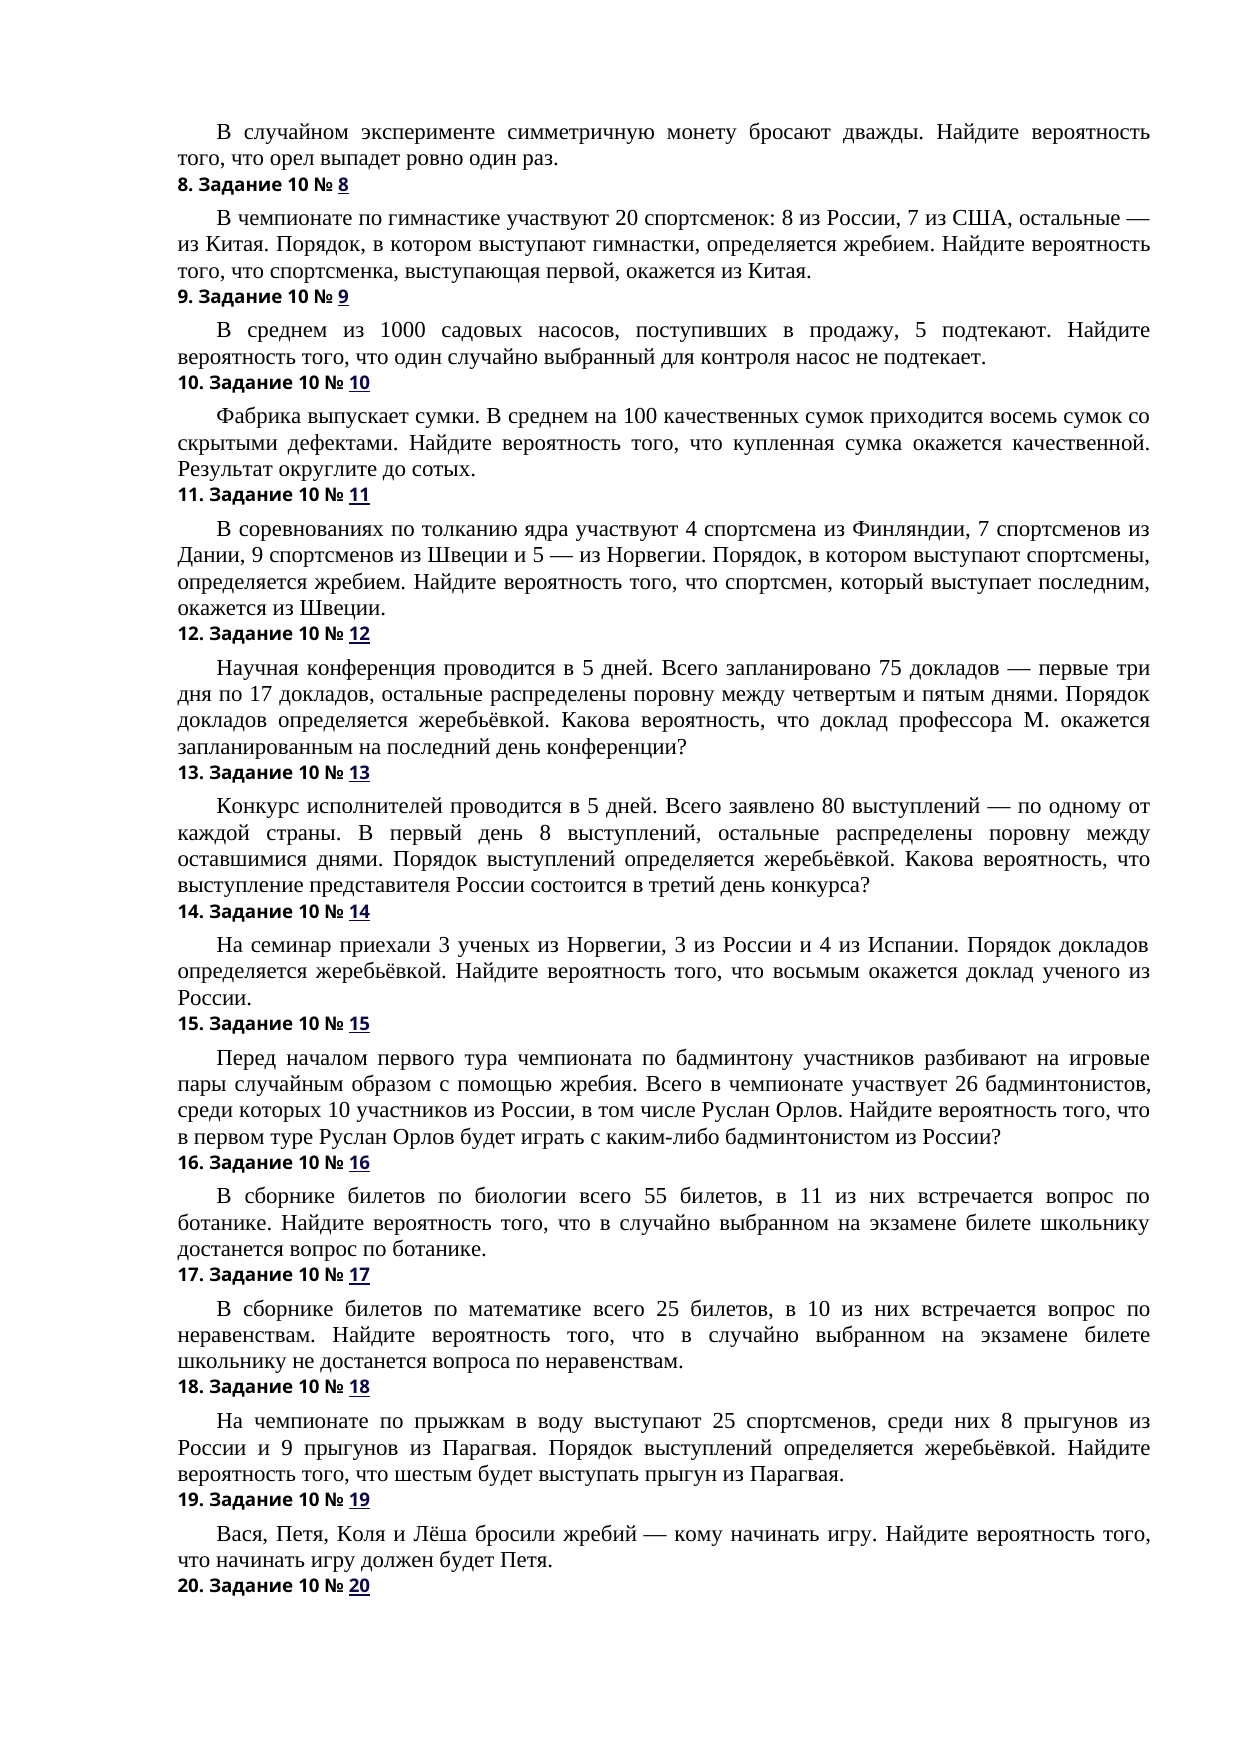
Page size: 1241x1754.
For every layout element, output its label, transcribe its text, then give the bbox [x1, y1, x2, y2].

text 17. Задание 10 № 17 [177, 1261, 1152, 1287]
text В соревнованиях по толканию ядра участвуют 4 спортсмена из Финляндии, 7 спортсменов из Дании, 9 спортсменов из Швеции и 5 — из Норвегии. Порядок, в котором выступают спортсмены, определяется жребием. Найдите вероятность того, что спортсмен, который выступает последним, окажется из Швеции. [177, 515, 1152, 620]
text 8. Задание 10 № 8 [177, 171, 1152, 196]
text 10. Задание 10 № 10 [177, 369, 1152, 395]
text В чемпионате по гимнастике участвуют 20 спортсменок: 8 из России, 7 из США, остальные — из Китая. Порядок, в котором выступают гимнастки, определяется жребием. Найдите вероятность того, что спортсменка, выступающая первой, окажется из Китая. [177, 204, 1152, 283]
text 9. Задание 10 № 9 [177, 283, 1152, 309]
text 13. Задание 10 № 13 [177, 759, 1152, 785]
text Вася, Петя, Коля и Лёша бросили жребий — кому начинать игру. Найдите вероятность того, что начинать игру должен будет Петя. [177, 1519, 1152, 1572]
text Научная конференция проводится в 5 дней. Всего запланировано 75 докладов — первые три дня по 17 докладов, остальные распределены поровну между четвертым и пятым днями. Порядок докладов определяется жеребьёвкой. Какова вероятность, что доклад профессора М. окажется запланированным на последний день конференции? [177, 654, 1152, 759]
text На чемпионате по прыжкам в воду выступают 25 спортсменов, среди них 8 прыгунов из России и 9 прыгунов из Парагвая. Порядок выступлений определяется жеребьёвкой. Найдите вероятность того, что шестым будет выступать прыгун из Парагвая. [177, 1407, 1152, 1486]
text 16. Задание 10 № 16 [177, 1149, 1152, 1174]
text В сборнике билетов по биологии всего 55 билетов, в 11 из них встречается вопрос по ботанике. Найдите вероятность того, что в случайно выбранном на экзамене билете школьнику достанется вопрос по ботанике. [177, 1182, 1152, 1261]
text В среднем из 1000 садовых насосов, поступивших в продажу, 5 подтекают. Найдите вероятность того, что один случайно выбранный для контроля насос не подтекает. [177, 317, 1152, 369]
text 14. Задание 10 № 14 [177, 898, 1152, 923]
text Перед началом первого тура чемпионата по бадминтону участников разбивают на игровые пары случайным образом с помощью жребия. Всего в чемпионате участвует 26 бадминтонистов, среди которых 10 участников из России, в том числе Руслан Орлов. Найдите вероятность того, что в первом туре Руслан Орлов будет играть с каким-либо бадминтонистом из России? [177, 1044, 1152, 1149]
text Фабрика выпускает сумки. В среднем на 100 качественных сумок приходится восемь сумок со скрытыми дефектами. Найдите вероятность того, что купленная сумка окажется качественной. Результат округлите до сотых. [177, 403, 1152, 482]
text 20. Задание 10 № 20 [177, 1572, 1152, 1598]
text 15. Задание 10 № 15 [177, 1010, 1152, 1036]
text В сборнике билетов по математике всего 25 билетов, в 10 из них встречается вопрос по неравенствам. Найдите вероятность того, что в случайно выбранном на экзамене билете школьнику не достанется вопроса по неравенствам. [177, 1295, 1152, 1374]
text В случайном эксперименте симметричную монету бросают дважды. Найдите вероятность того, что орел выпадет ровно один раз. [177, 118, 1152, 171]
text 19. Задание 10 № 19 [177, 1486, 1152, 1512]
text 11. Задание 10 № 11 [177, 482, 1152, 507]
text 12. Задание 10 № 12 [177, 620, 1152, 646]
text 18. Задание 10 № 18 [177, 1374, 1152, 1399]
text Конкурс исполнителей проводится в 5 дней. Всего заявлено 80 выступлений — по одному от каждой страны. В первый день 8 выступлений, остальные распределены поровну между оставшимися днями. Порядок выступлений определяется жеребьёвкой. Какова вероятность, что выступление представителя России состоится в третий день конкурса? [177, 792, 1152, 898]
text На семинар приехали 3 ученых из Норвегии, 3 из России и 4 из Испании. Порядок докладов определяется жеребьёвкой. Найдите вероятность того, что восьмым окажется доклад ученого из России. [177, 931, 1152, 1010]
